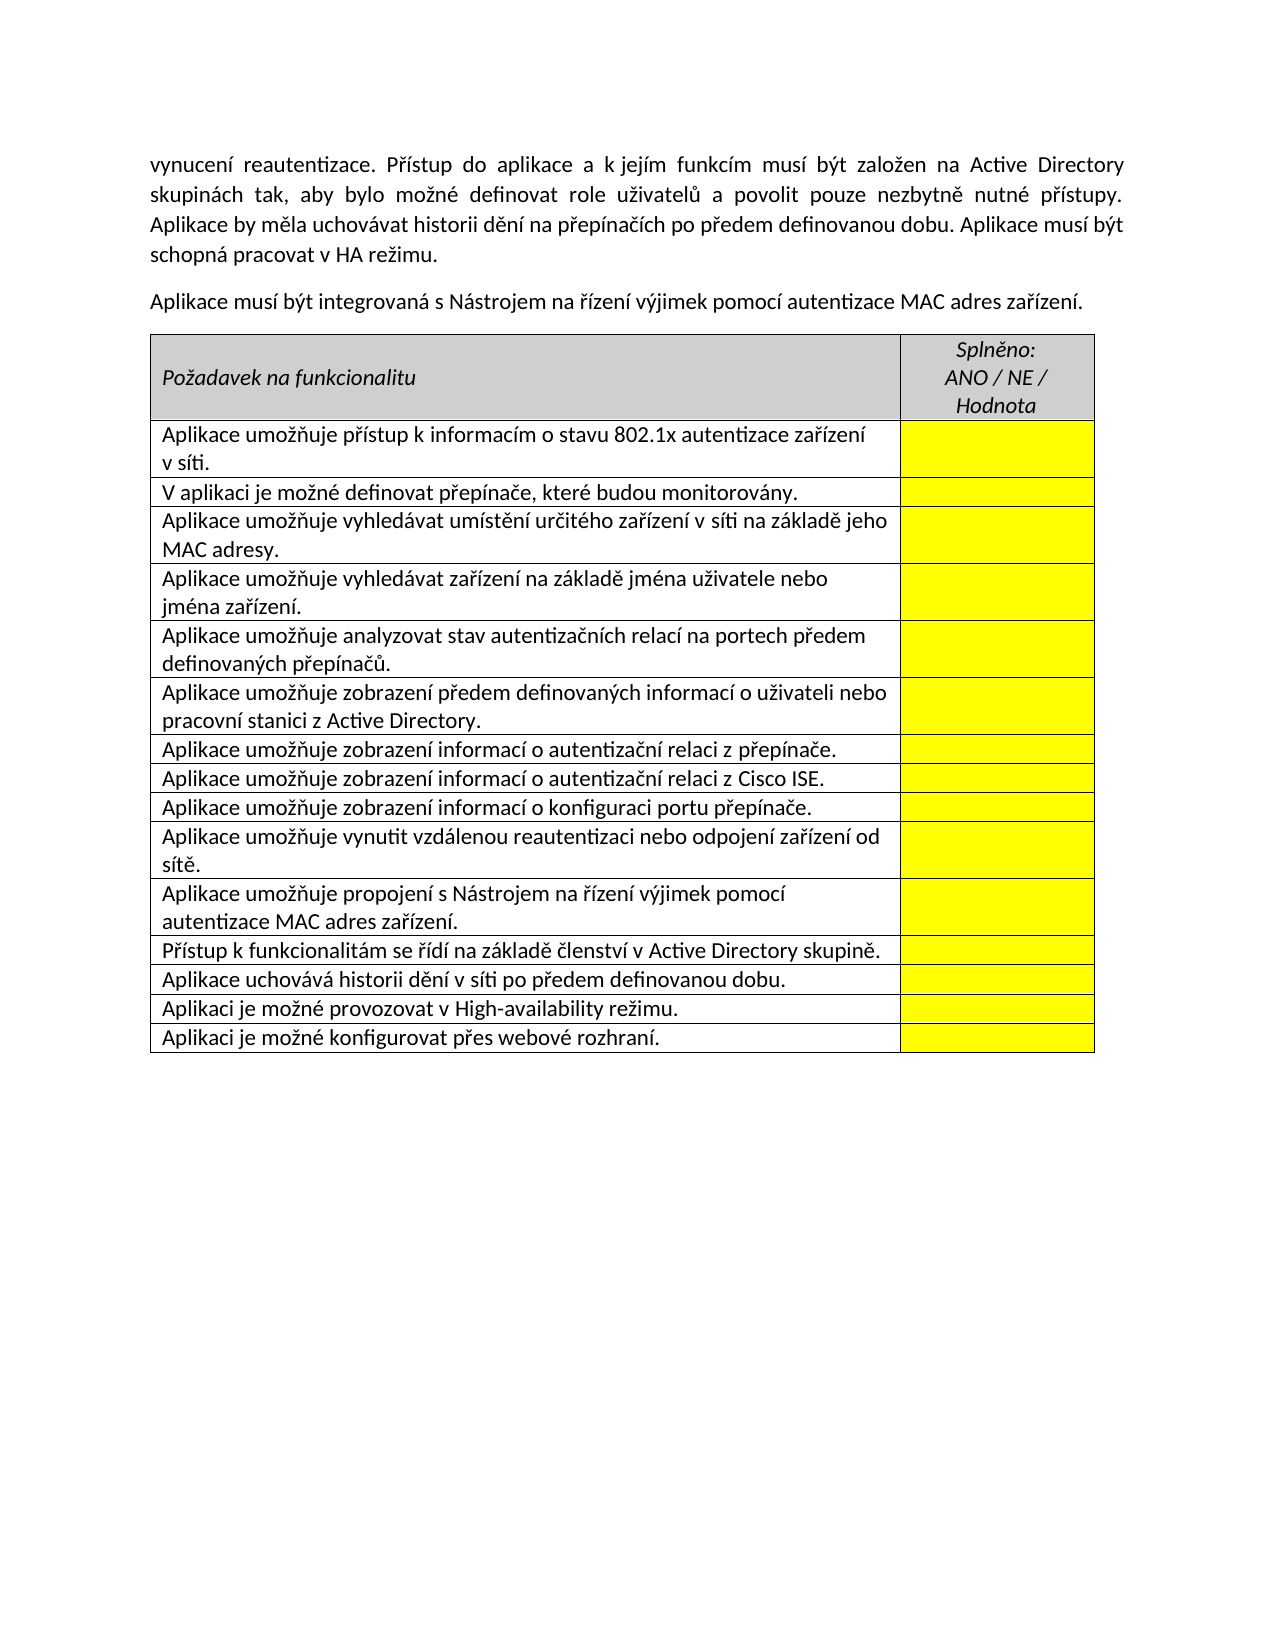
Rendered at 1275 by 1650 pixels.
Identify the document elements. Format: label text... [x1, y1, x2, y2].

table_cell Aplikaci je možné provozovat v High-availability režimu. [151, 995, 900, 1022]
table_cell Aplikace umožňuje vynutit vzdálenou reautentizaci nebo odpojení zařízení od sítě. [151, 822, 900, 878]
table_cell Aplikace umožňuje propojení s Nástrojem na řízení výjimek pomocí autentizace MAC adres zařízení. [151, 879, 900, 935]
table_cell [901, 564, 1094, 620]
table_cell Aplikaci je možné konfigurovat přes webové rozhraní. [151, 1024, 900, 1052]
table_header Požadavek na funkcionalitu [151, 335, 900, 419]
table_cell Aplikace umožňuje vyhledávat umístění určitého zařízení v síti na základě jeho MAC adresy. [151, 507, 900, 563]
table_cell [901, 965, 1094, 993]
table_cell [901, 421, 1094, 477]
table_cell V aplikaci je možné definovat přepínače, které budou monitorovány. [151, 478, 900, 506]
table_cell Aplikace uchovává historii dění v síti po předem definovanou dobu. [151, 965, 900, 993]
table_cell [901, 1024, 1094, 1052]
table_cell Aplikace umožňuje vyhledávat zařízení na základě jména uživatele nebo jména zařízení. [151, 564, 900, 620]
table_cell [901, 621, 1094, 677]
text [150, 150, 1125, 269]
table_cell [901, 995, 1094, 1022]
table_cell Aplikace umožňuje přístup k informacím o stavu 802.1x autentizace zařízení v síti. [151, 421, 900, 477]
table_header Splněno: ANO / NE / Hodnota [901, 335, 1094, 419]
table_cell [901, 822, 1094, 878]
table_cell Aplikace umožňuje zobrazení informací o autentizační relaci z Cisco ISE. [151, 764, 900, 792]
table_cell Aplikace umožňuje zobrazení informací o autentizační relaci z přepínače. [151, 735, 900, 763]
table_cell [901, 793, 1094, 821]
table_cell [901, 478, 1094, 506]
table_cell [901, 936, 1094, 964]
table_cell [901, 735, 1094, 763]
table_cell [901, 764, 1094, 792]
table_cell [901, 507, 1094, 563]
table_cell Aplikace umožňuje zobrazení informací o konfiguraci portu přepínače. [151, 793, 900, 821]
table_cell Aplikace umožňuje analyzovat stav autentizačních relací na portech předem definovaných přepínačů. [151, 621, 900, 677]
table_cell [901, 678, 1094, 734]
table_cell Přístup k funkcionalitám se řídí na základě členství v Active Directory skupině. [151, 936, 900, 964]
text Aplikace musí být integrovaná s Nástrojem na řízení výjimek pomocí autentizace MAC adres zařízení. [150, 287, 1125, 316]
table_cell Aplikace umožňuje zobrazení předem definovaných informací o uživateli nebo pracovní stanici z Active Directory. [151, 678, 900, 734]
table_cell [901, 879, 1094, 935]
